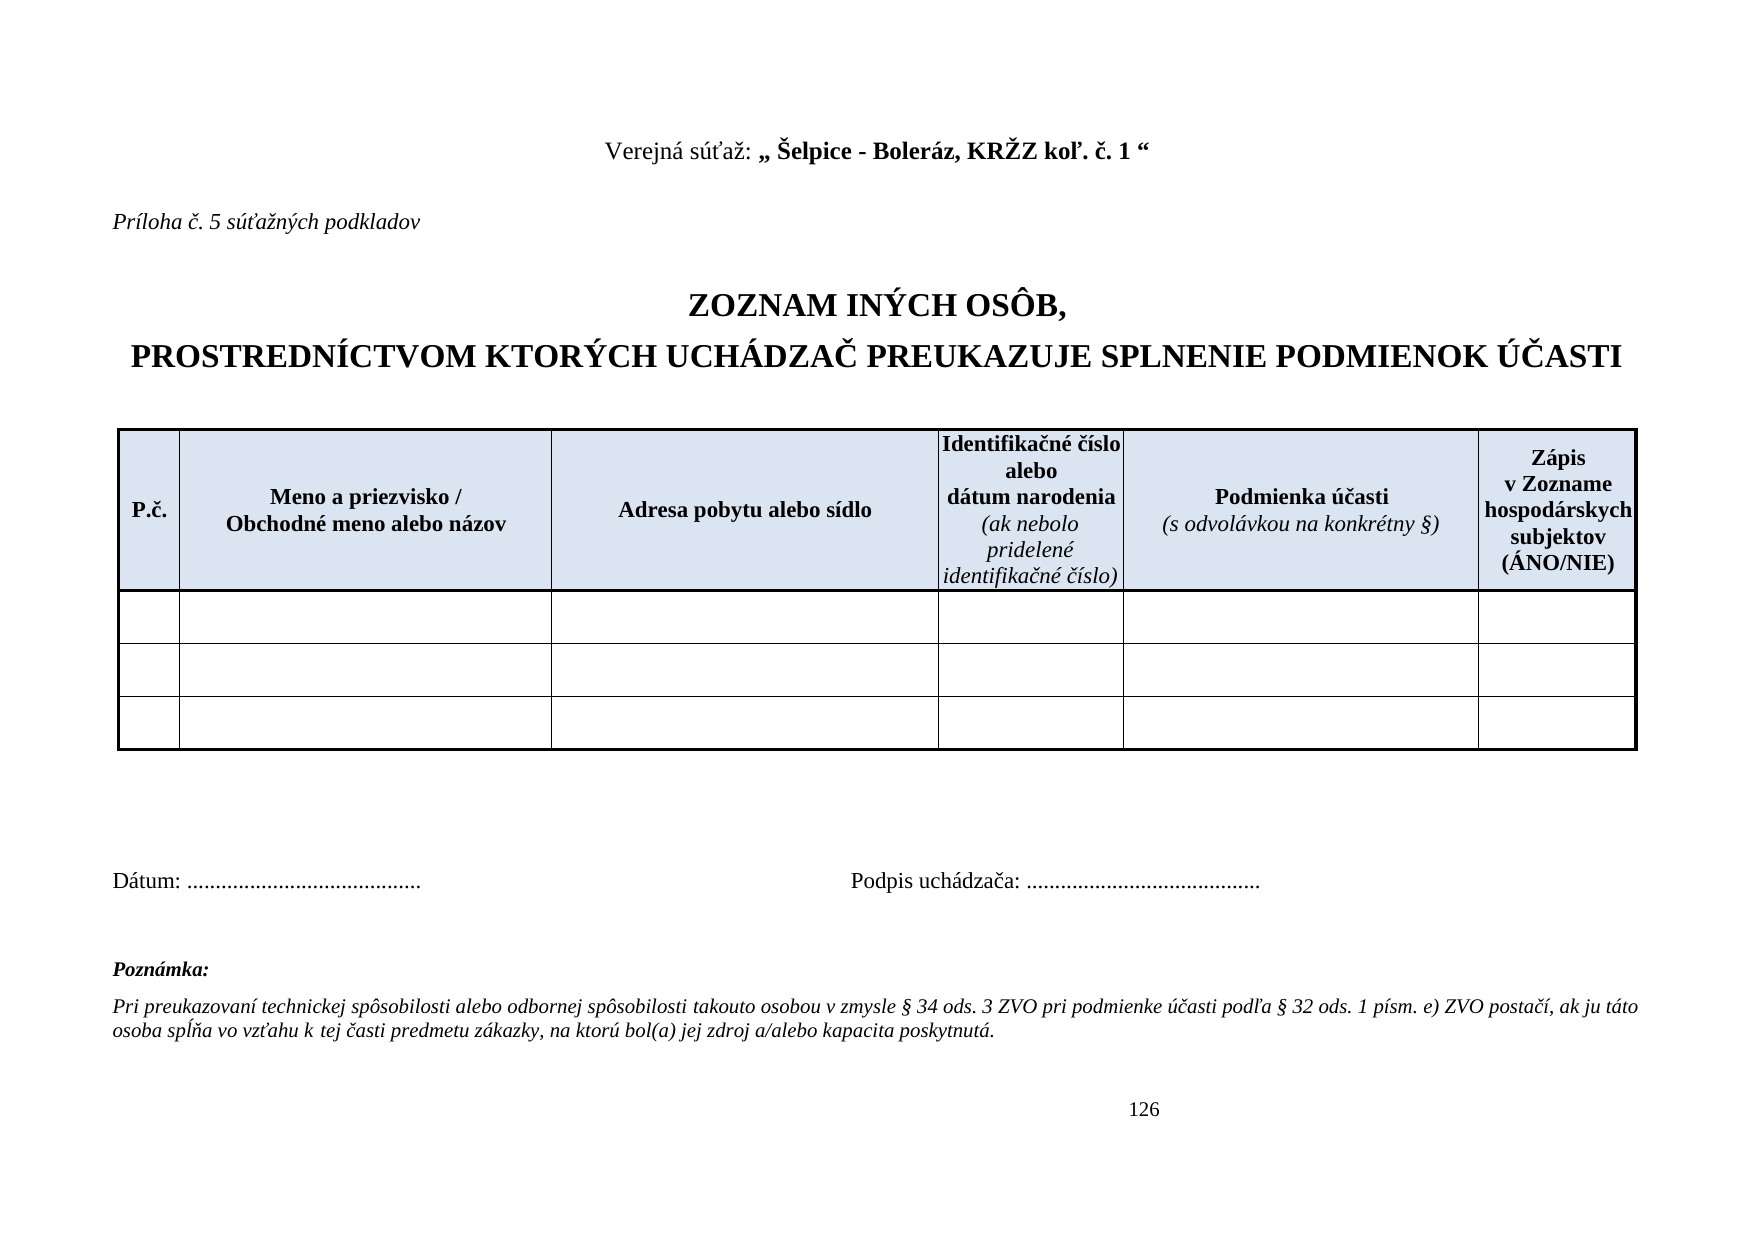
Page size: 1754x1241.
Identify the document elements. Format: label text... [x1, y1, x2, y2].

table_cell [552, 592, 938, 643]
table_cell [180, 592, 551, 643]
table_header Adresa pobytu alebo sídlo [552, 431, 938, 589]
table_cell [939, 697, 1123, 747]
text Príloha č. 5 súťažných podkladov [112, 208, 1642, 234]
text Dátum: ......................................... Podpis uchádzača: ......................................... [112, 867, 1642, 893]
text ZOZNAM INÝCH OSÔB, [112, 286, 1642, 324]
table_cell [120, 592, 179, 643]
table_cell [120, 644, 179, 696]
table_header P.č. [120, 431, 179, 589]
table_cell [1124, 644, 1478, 696]
table_cell [120, 697, 179, 747]
table_cell [939, 644, 1123, 696]
table_header Zápis v Zozname hospodárskych subjektov (ÁNO/NIE) [1479, 431, 1634, 589]
table_cell [1124, 592, 1478, 643]
table_cell [552, 697, 938, 747]
table_header Meno a priezvisko / Obchodné meno alebo názov [180, 431, 551, 589]
table_cell [1479, 644, 1634, 696]
text Pri preukazovaní technickej spôsobilosti alebo odbornej spôsobilosti takouto osobou v zmysle § 34 ods. 3 ZVO pri podmienke účasti podľa § 32 ods. 1 písm. e) ZVO postačí, ak ju táto osoba spĺňa vo vzťahu k tej časti predmetu zákazky, na ktorú bol(a) jej zdroj a/alebo kapacita poskytnutá. [112, 994, 1642, 1042]
table_cell [1479, 697, 1634, 747]
table_cell [939, 592, 1123, 643]
table_cell [1479, 592, 1634, 643]
table_cell [180, 644, 551, 696]
table_header Identifikačné číslo alebo dátum narodenia (ak nebolo pridelené identifikačné číslo) [939, 431, 1123, 589]
text Poznámka: [112, 957, 1642, 981]
table_header Podmienka účasti (s odvolávkou na konkrétny §) [1124, 431, 1478, 589]
table_cell [180, 697, 551, 747]
table_cell [552, 644, 938, 696]
text prostredníctvom ktorých uchádzač preukazuje splnenie podmienok účasti [112, 336, 1642, 375]
table_cell [1124, 697, 1478, 747]
